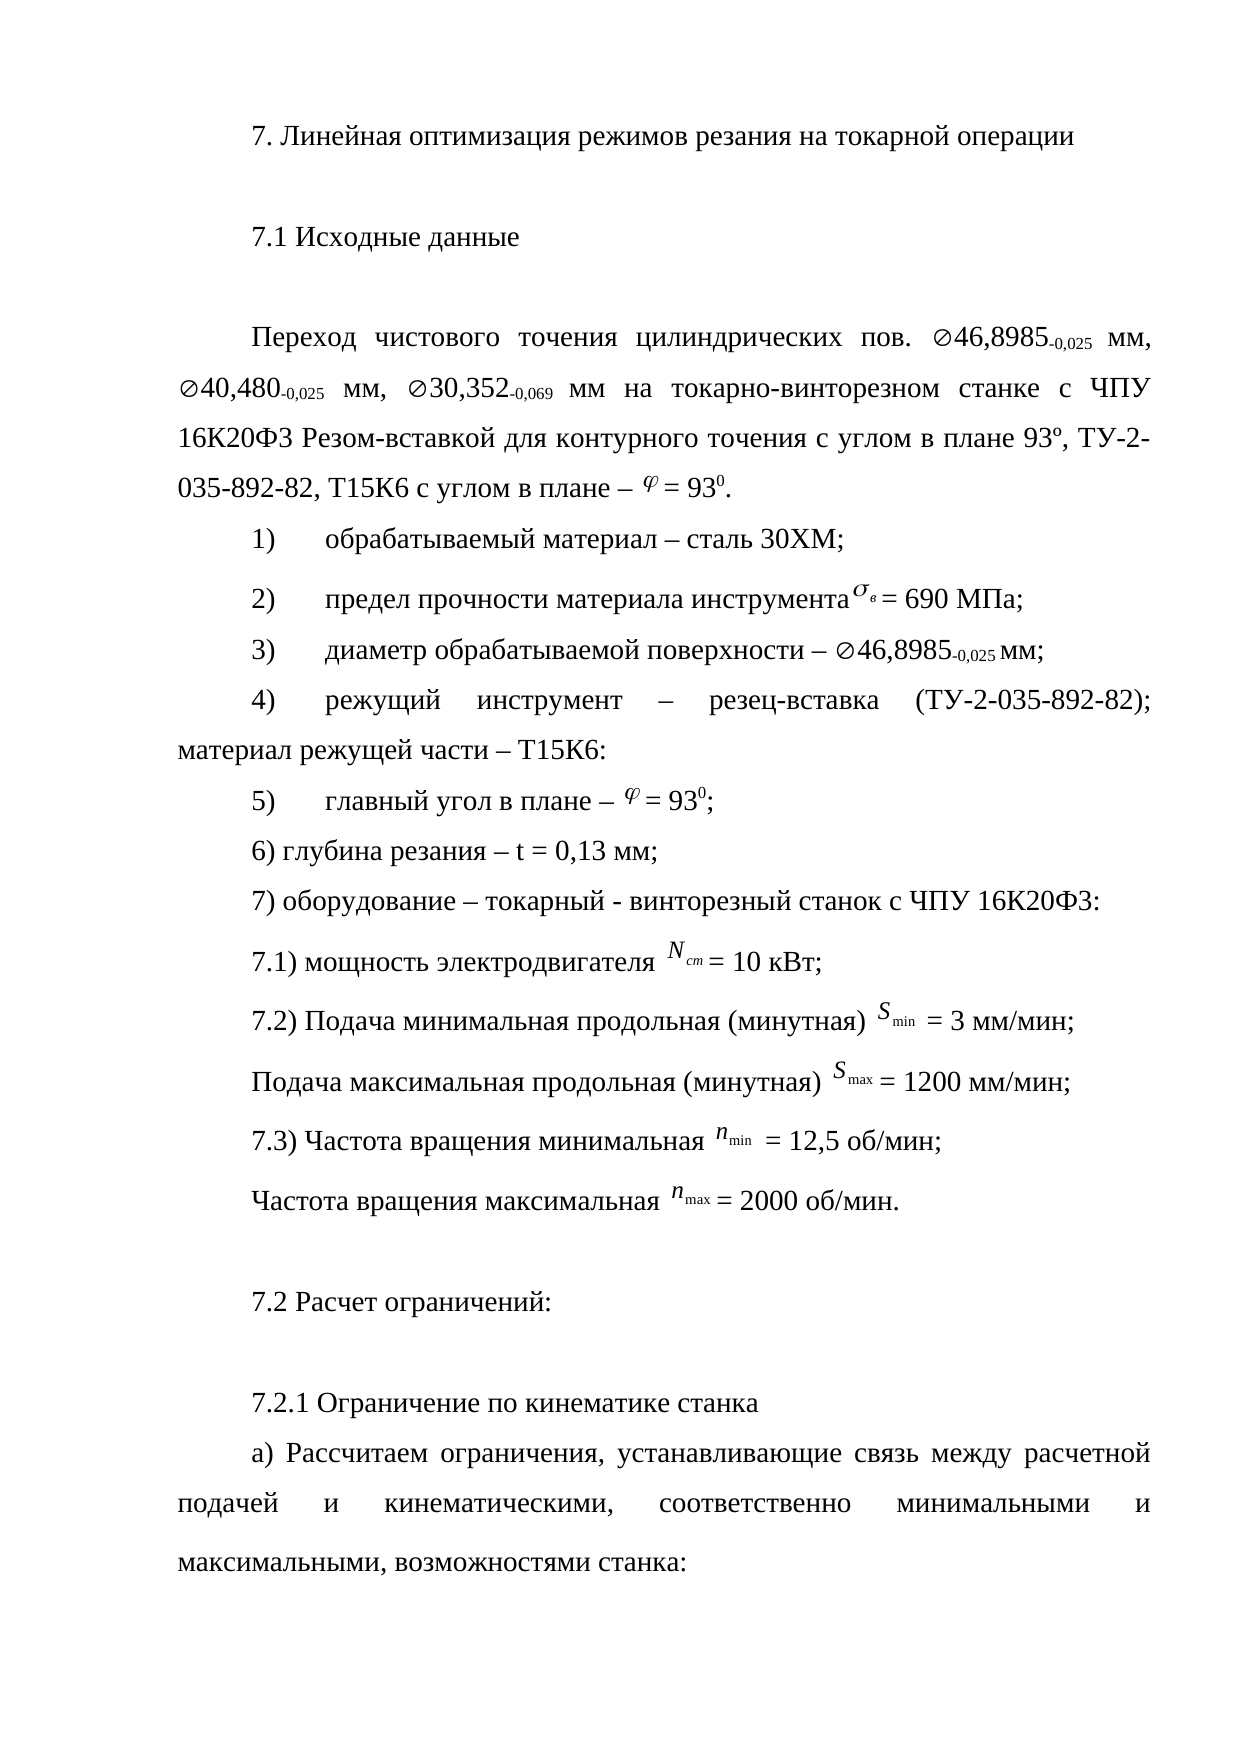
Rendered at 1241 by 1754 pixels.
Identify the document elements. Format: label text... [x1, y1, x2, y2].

text 7.1 Исходные данные [177, 219, 1152, 252]
text 7.1) мощность электродвигателя = 10 кВт; [177, 934, 1152, 978]
list диаметр обрабатываемой поверхности – 46,8985-; [177, 632, 1152, 665]
list предел прочности материала инструмента= 690 МПа; [177, 571, 1152, 615]
text 6) глубина резания – t = ; [177, 833, 1152, 867]
list режущий инструмент – резец-вставка (ТУ-2-035-892-82); материал режущей части – Т15К6: [177, 682, 1152, 766]
text 7.2) Подача минимальная продольная (минутная) = 3 мм/мин; [177, 994, 1152, 1037]
text Частота вращения максимальная = 2000 об/мин. [177, 1173, 1152, 1217]
text 7) оборудование – токарный - винторезный станок с ЧПУ 16К20Ф3: [177, 883, 1152, 917]
text 7.2 Расчет ограничений: [177, 1284, 1152, 1318]
text Переход чистового точения цилиндрических пов. 46,8985-, 40,480-, 30,352-0,069 мм на токарно-винторезном станке с ЧПУ 16К20Ф3 Резом-вставкой для контурного точения с углом в плане 93º, ТУ-2-035-892-82, Т15К6 с углом в плане – = 930. [177, 319, 1152, 504]
text 7.2.1 Ограничение по кинематике станка [177, 1385, 1152, 1418]
text а) Рассчитаем ограничения, устанавливающие связь между расчетной подачей и кинематическими, соответственно минимальными и максимальными, возможностями станка: [177, 1435, 1152, 1578]
text 7. Линейная оптимизация режимов резания на токарной операции [177, 118, 1152, 152]
text Подача максимальная продольная (минутная) = 1200 мм/мин; [177, 1053, 1152, 1097]
text 7.3) Частота вращения минимальная = 12,5 об/мин; [177, 1114, 1152, 1156]
list главный угол в плане – = 930; [177, 783, 1152, 816]
list обрабатываемый материал – сталь 30ХМ; [177, 521, 1152, 554]
